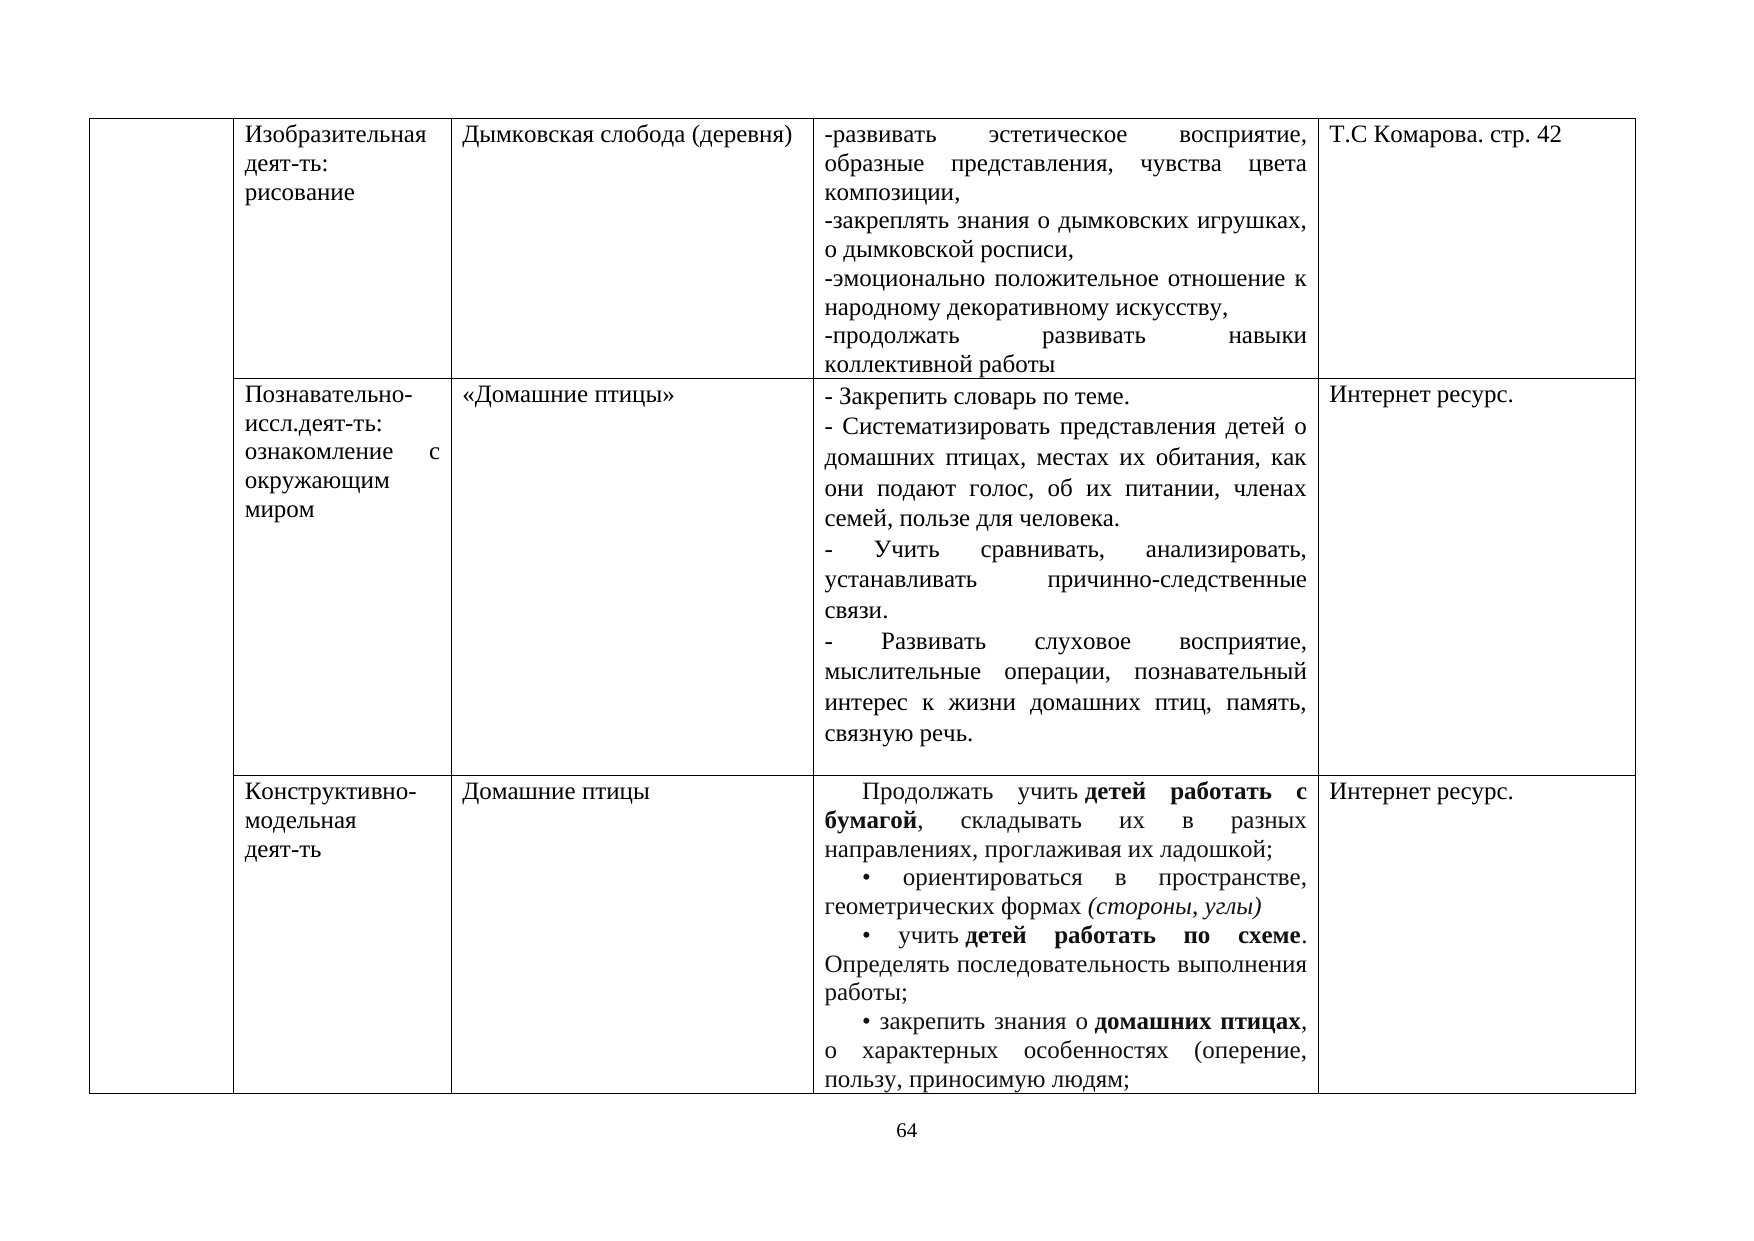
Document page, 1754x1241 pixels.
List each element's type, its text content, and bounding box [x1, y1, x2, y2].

table_cell Познавательно-иссл.деят-ть: ознакомление с окружающим миром [234, 379, 451, 775]
table_cell Домашние птицы [452, 776, 813, 1092]
table_cell Интернет ресурс. [1319, 776, 1635, 1092]
table_cell - Закрепить словарь по теме. - Систематизировать представления детей о домашних птицах, местах их обитания, как они подают голос, об их питании, членах семей, пользе для человека. - Учить сравнивать, анализировать, устанавливать причинно-следственные связи. - Развивать слуховое восприятие, мыслительные операции, познавательный интерес к жизни домашних птиц, память, связную речь. [814, 379, 1318, 775]
table_cell Т.С Комарова. стр. 42 [1319, 119, 1635, 378]
table_cell Интернет ресурс. [1319, 379, 1635, 775]
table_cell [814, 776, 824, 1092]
table_cell Изобразительная деят-ть: рисование [234, 119, 451, 378]
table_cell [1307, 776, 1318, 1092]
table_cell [234, 776, 451, 1092]
table_cell -развивать эстетическое восприятие, образные представления, чувства цвета композиции, -закреплять знания о дымковских игрушках, о дымковской росписи, -эмоционально положительное отношение к народному декоративному искусству, -продолжать развивать навыки коллективной работы [814, 119, 1318, 378]
table_cell Дымковская слобода (деревня) [452, 119, 813, 378]
table_cell «Домашние птицы» [452, 379, 813, 775]
